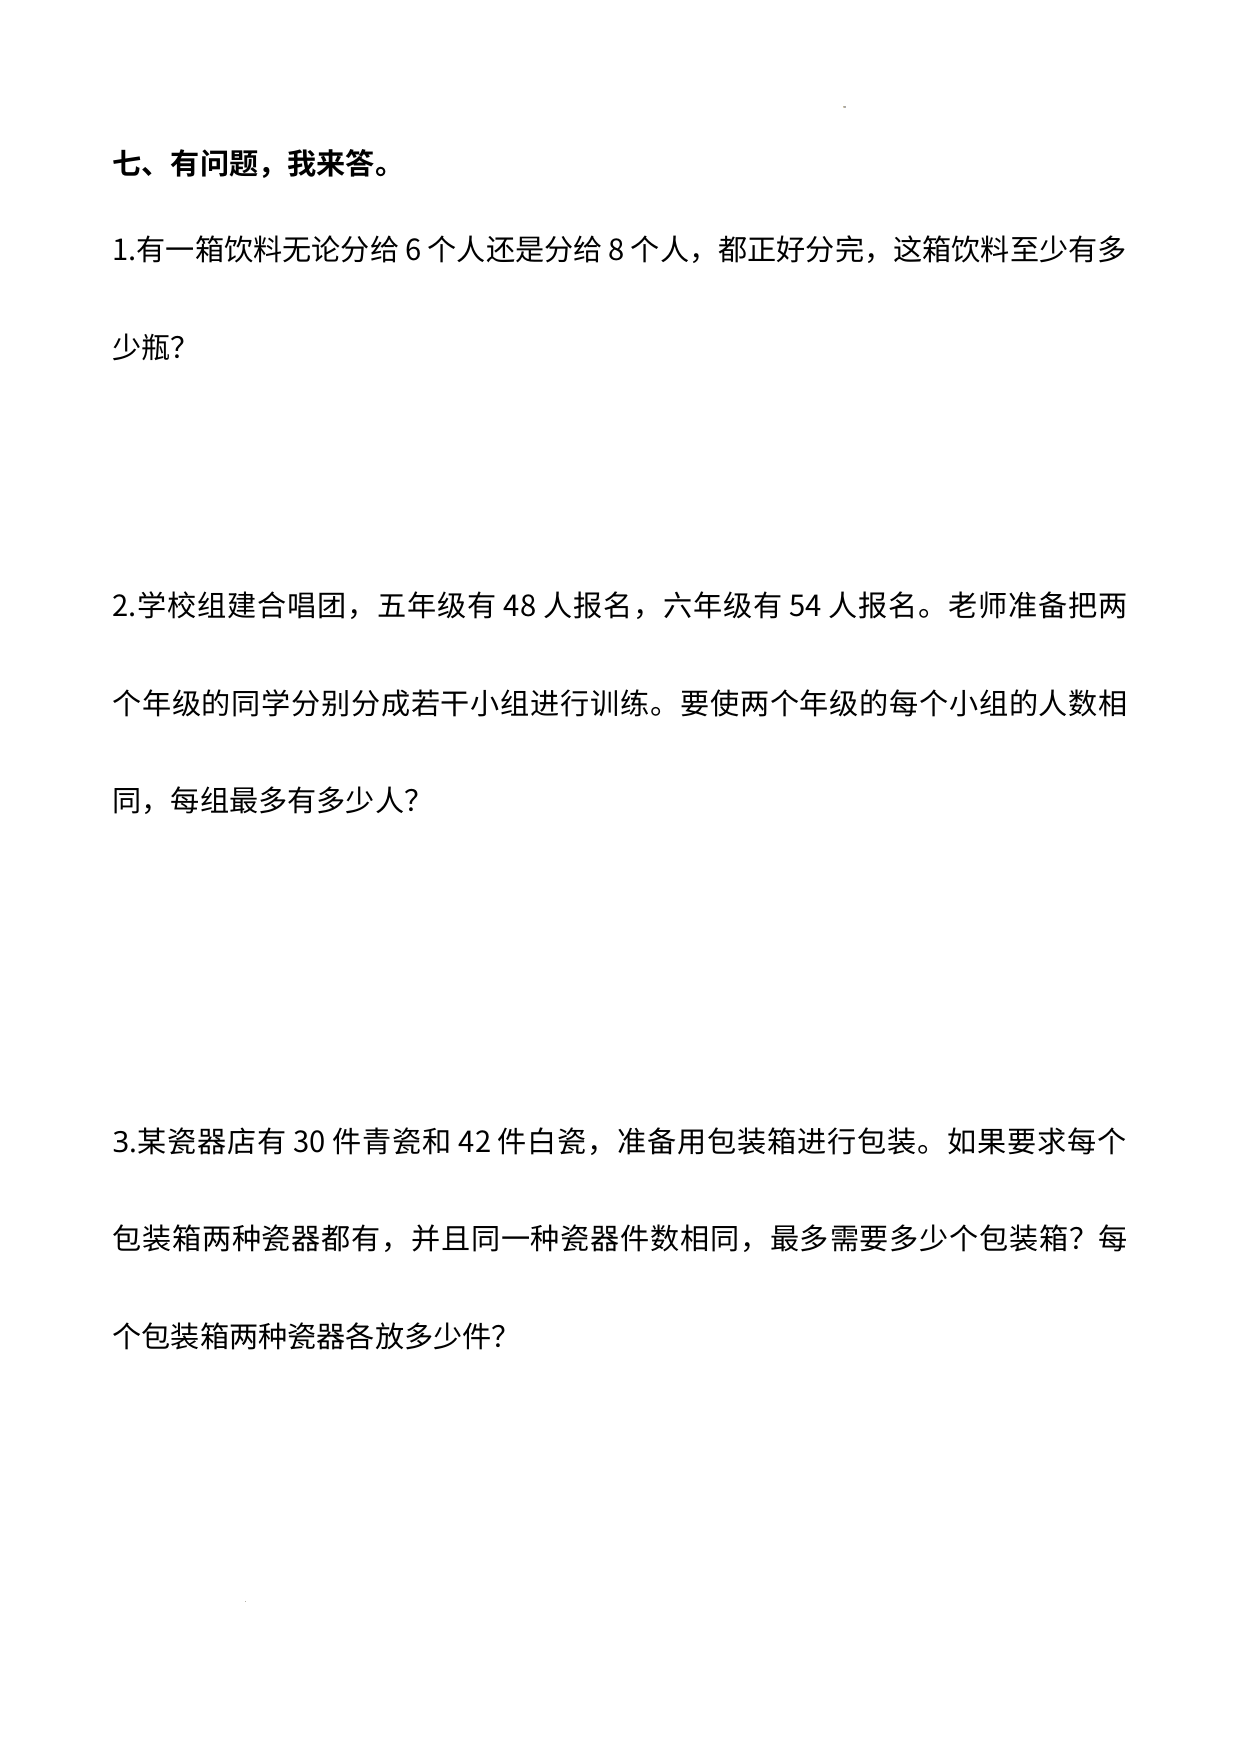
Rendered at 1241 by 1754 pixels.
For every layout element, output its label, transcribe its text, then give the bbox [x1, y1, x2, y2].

text 七、有问题，我来答。 [112, 129, 1128, 194]
text 3.某瓷器店有30件青瓷和42件白瓷，准备用包装箱进行包装。如果要求每个包装箱两种瓷器都有，并且同一种瓷器件数相同，最多需要多少个包装箱？每个包装箱两种瓷器各放多少件？ [112, 1107, 1128, 1367]
text 2.学校组建合唱团，五年级有48人报名，六年级有54人报名。老师准备把两个年级的同学分别分成若干小组进行训练。要使两个年级的每个小组的人数相同，每组最多有多少人？ [112, 572, 1128, 832]
text 1.有一箱饮料无论分给6个人还是分给8个人，都正好分完，这箱饮料至少有多少瓶？ [112, 216, 1128, 378]
